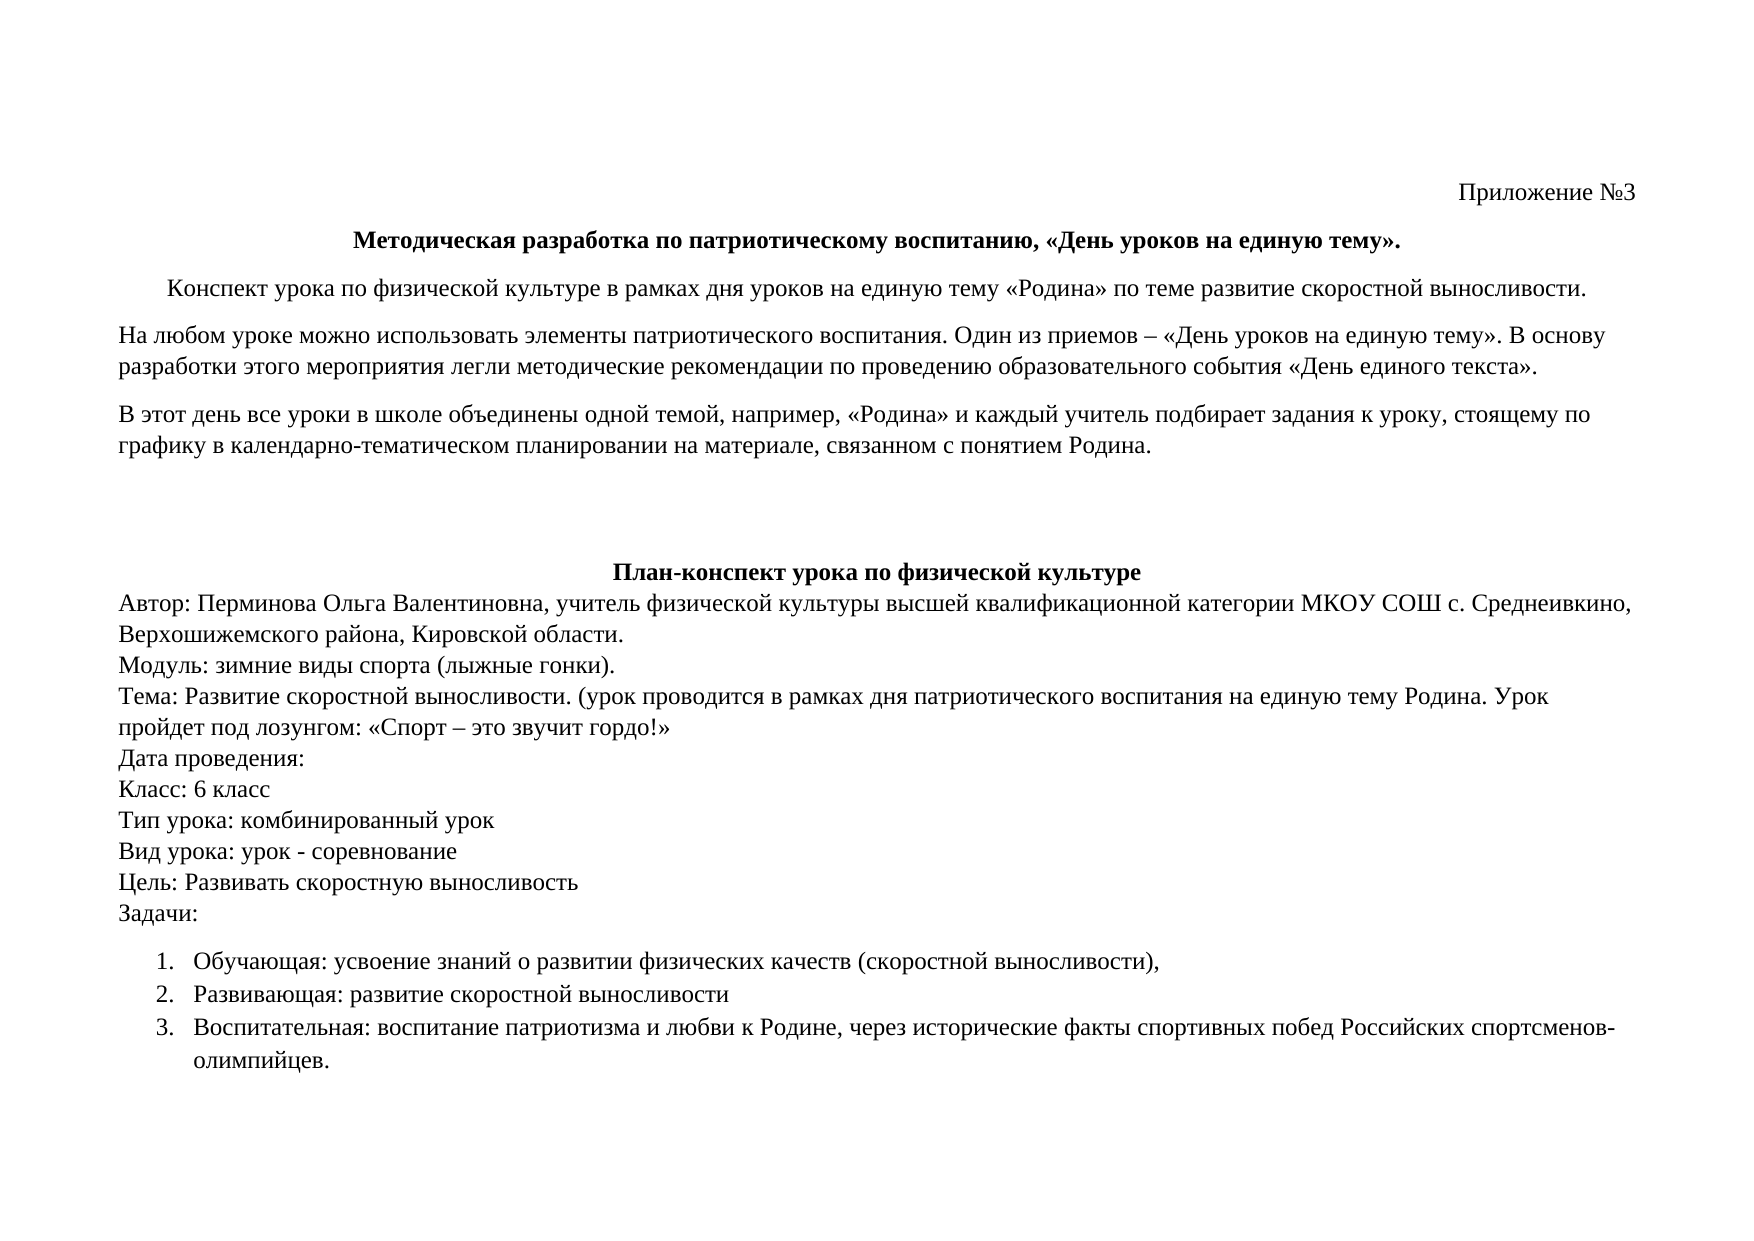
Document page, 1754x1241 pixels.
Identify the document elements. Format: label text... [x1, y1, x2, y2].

text План-конспект урока по физической культуре [118, 557, 1636, 585]
text Автор: Перминова Ольга Валентиновна, учитель физической культуры высшей квалификационной категории МКОУ СОШ с. Среднеивкино, Верхошижемского района, Кировской области. [118, 588, 1636, 647]
text Класс: 6 класс [118, 774, 1636, 803]
list Обучающая: усвоение знаний о развитии физических качеств (скоростной выносливости), [156, 946, 1636, 974]
list Воспитательная: воспитание патриотизма и любви к Родине, через исторические факты спортивных побед Российских спортсменов-олимпийцев. [156, 1012, 1636, 1073]
list Развивающая: развитие скоростной выносливости [156, 979, 1636, 1007]
text Тип урока: комбинированный урок [118, 805, 1636, 834]
text Задачи: [118, 898, 1636, 927]
text Методическая разработка по патриотическому воспитанию, «День уроков на единую тему». [118, 225, 1636, 254]
text Вид урока: урок - соревнование [118, 836, 1636, 865]
text Приложение №3 [118, 177, 1636, 206]
text Цель: Развивать скоростную выносливость [118, 867, 1636, 896]
text В этот день все уроки в школе объединены одной темой, например, «Родина» и каждый учитель подбирает задания к уроку, стоящему по графику в календарно-тематическом планировании на материале, связанном с понятием Родина. [118, 399, 1636, 459]
text Конспект урока по физической культуре в рамках дня уроков на единую тему «Родина» по теме развитие скоростной выносливости. [118, 273, 1636, 301]
text Модуль: зимние виды спорта (лыжные гонки). [118, 650, 1636, 678]
text Дата проведения: [118, 743, 1636, 772]
text Тема: Развитие скоростной выносливости. (урок проводится в рамках дня патриотического воспитания на единую тему Родина. Урок пройдет под лозунгом: «Спорт – это звучит гордо!» [118, 681, 1636, 741]
text На любом уроке можно использовать элементы патриотического воспитания. Один из приемов – «День уроков на единую тему». В основу разработки этого мероприятия легли методические рекомендации по проведению образовательного события «День единого текста». [118, 320, 1636, 380]
